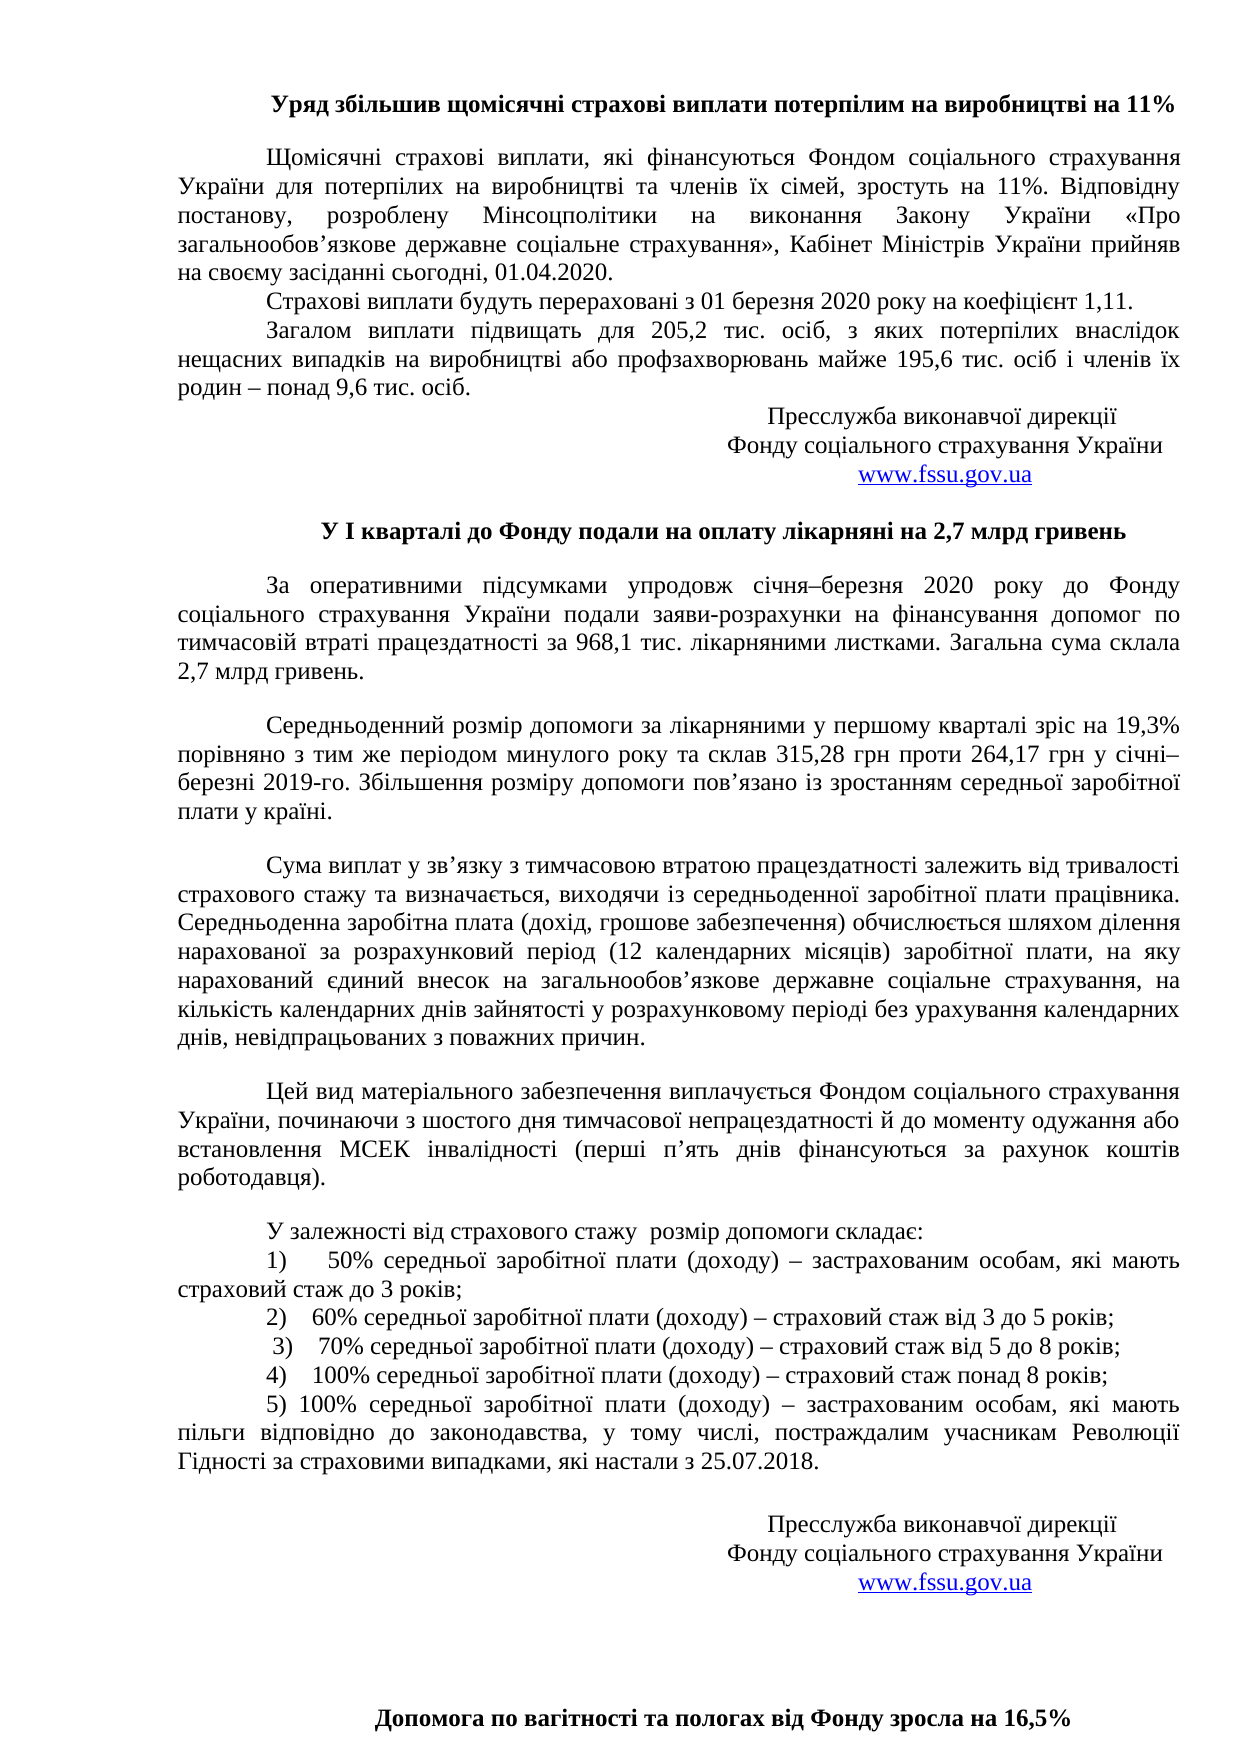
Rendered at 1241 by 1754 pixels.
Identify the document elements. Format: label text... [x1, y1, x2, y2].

text Фонду соціального страхування України [709, 1538, 1181, 1567]
text Середньоденний розмір допомоги за лікарняними у першому кварталі зріс на 19,3% порівняно з тим же періодом минулого року та склав 315,28 грн проти 264,17 грн у січні–березні 2019-го. Збільшення розміру допомоги пов’язано із зростанням середньої заробітної плати у країні. [177, 710, 1181, 825]
text 2) 60% середньої заробітної плати (доходу) – страховий стаж від 3 до 5 років; [177, 1302, 1181, 1331]
text Загалом виплати підвищать для 205,2 тис. осіб, з яких потерпілих внаслідок нещасних випадків на виробництві або профзахворювань майже 195,6 тис. осіб і членів їх родин – понад 9,6 тис. осіб. [177, 315, 1181, 401]
text У І кварталі до Фонду подали на оплату лікарняні на 2,7 млрд гривень [177, 516, 1181, 545]
text 5) 100% середньої заробітної плати (доходу) – застрахованим особам, які мають пільги відповідно до законодавства, у тому числі, постраждалим учасникам Революції Гідності за страховими випадками, які настали з 25.07.2018. [177, 1389, 1181, 1475]
text Пресслужба виконавчої дирекції [709, 1509, 1181, 1538]
text www.fssu.gov.ua [709, 459, 1181, 487]
text www.fssu.gov.ua [709, 1567, 1181, 1596]
text Сума виплат у зв’язку з тимчасовою втратою працездатності залежить від тривалості страхового стажу та визначається, виходячи із середньоденної заробітної плати працівника. Середньоденна заробітна плата (дохід, грошове забезпечення) обчислюється шляхом ділення нарахованої за розрахунковий період (12 календарних місяців) заробітної плати, на яку нарахований єдиний внесок на загальнообов’язкове державне соціальне страхування, на кількість календарних днів зайнятості у розрахунковому періоді без урахування календарних днів, невідпрацьованих з поважних причин. [177, 850, 1181, 1051]
text Допомога по вагітності та пологах від Фонду зросла на 16,5% [177, 1703, 1181, 1732]
text Страхові виплати будуть перераховані з 01 березня 2020 року на коефіцієнт 1,11. [177, 286, 1181, 315]
text Щомісячні страхові виплати, які фінансуються Фондом соціального страхування України для потерпілих на виробництві та членів їх сімей, зростуть на 11%. Відповідну постанову, розроблену Мінсоцполітики на виконання Закону України «Про загальнообов’язкове державне соціальне страхування», Кабінет Міністрів України прийняв на своєму засіданні сьогодні, 01.04.2020. [177, 142, 1181, 286]
text Фонду соціального страхування України [709, 430, 1181, 459]
text Цей вид матеріального забезпечення виплачується Фондом соціального страхування України, починаючи з шостого дня тимчасової непрацездатності й до моменту одужання або встановлення МСЕК інвалідності (перші п’ять днів фінансуються за рахунок коштів роботодавця). [177, 1076, 1181, 1191]
text Пресслужба виконавчої дирекції [709, 401, 1181, 430]
text 1) 50% середньої заробітної плати (доходу) – застрахованим особам, які мають страховий стаж до 3 років; [177, 1245, 1181, 1302]
text У залежності від страхового стажу розмір допомоги складає: [177, 1216, 1181, 1245]
text 4) 100% середньої заробітної плати (доходу) – страховий стаж понад 8 років; [177, 1360, 1181, 1389]
text За оперативними підсумками упродовж січня–березня 2020 року до Фонду соціального страхування України подали заяви-розрахунки на фінансування допомог по тимчасовій втраті працездатності за 968,1 тис. лікарняними листками. Загальна сума склала 2,7 млрд гривень. [177, 570, 1181, 685]
text Уряд збільшив щомісячні страхові виплати потерпілим на виробництві на 11% [177, 89, 1181, 117]
text 3) 70% середньої заробітної плати (доходу) – страховий стаж від 5 до 8 років; [177, 1331, 1181, 1360]
